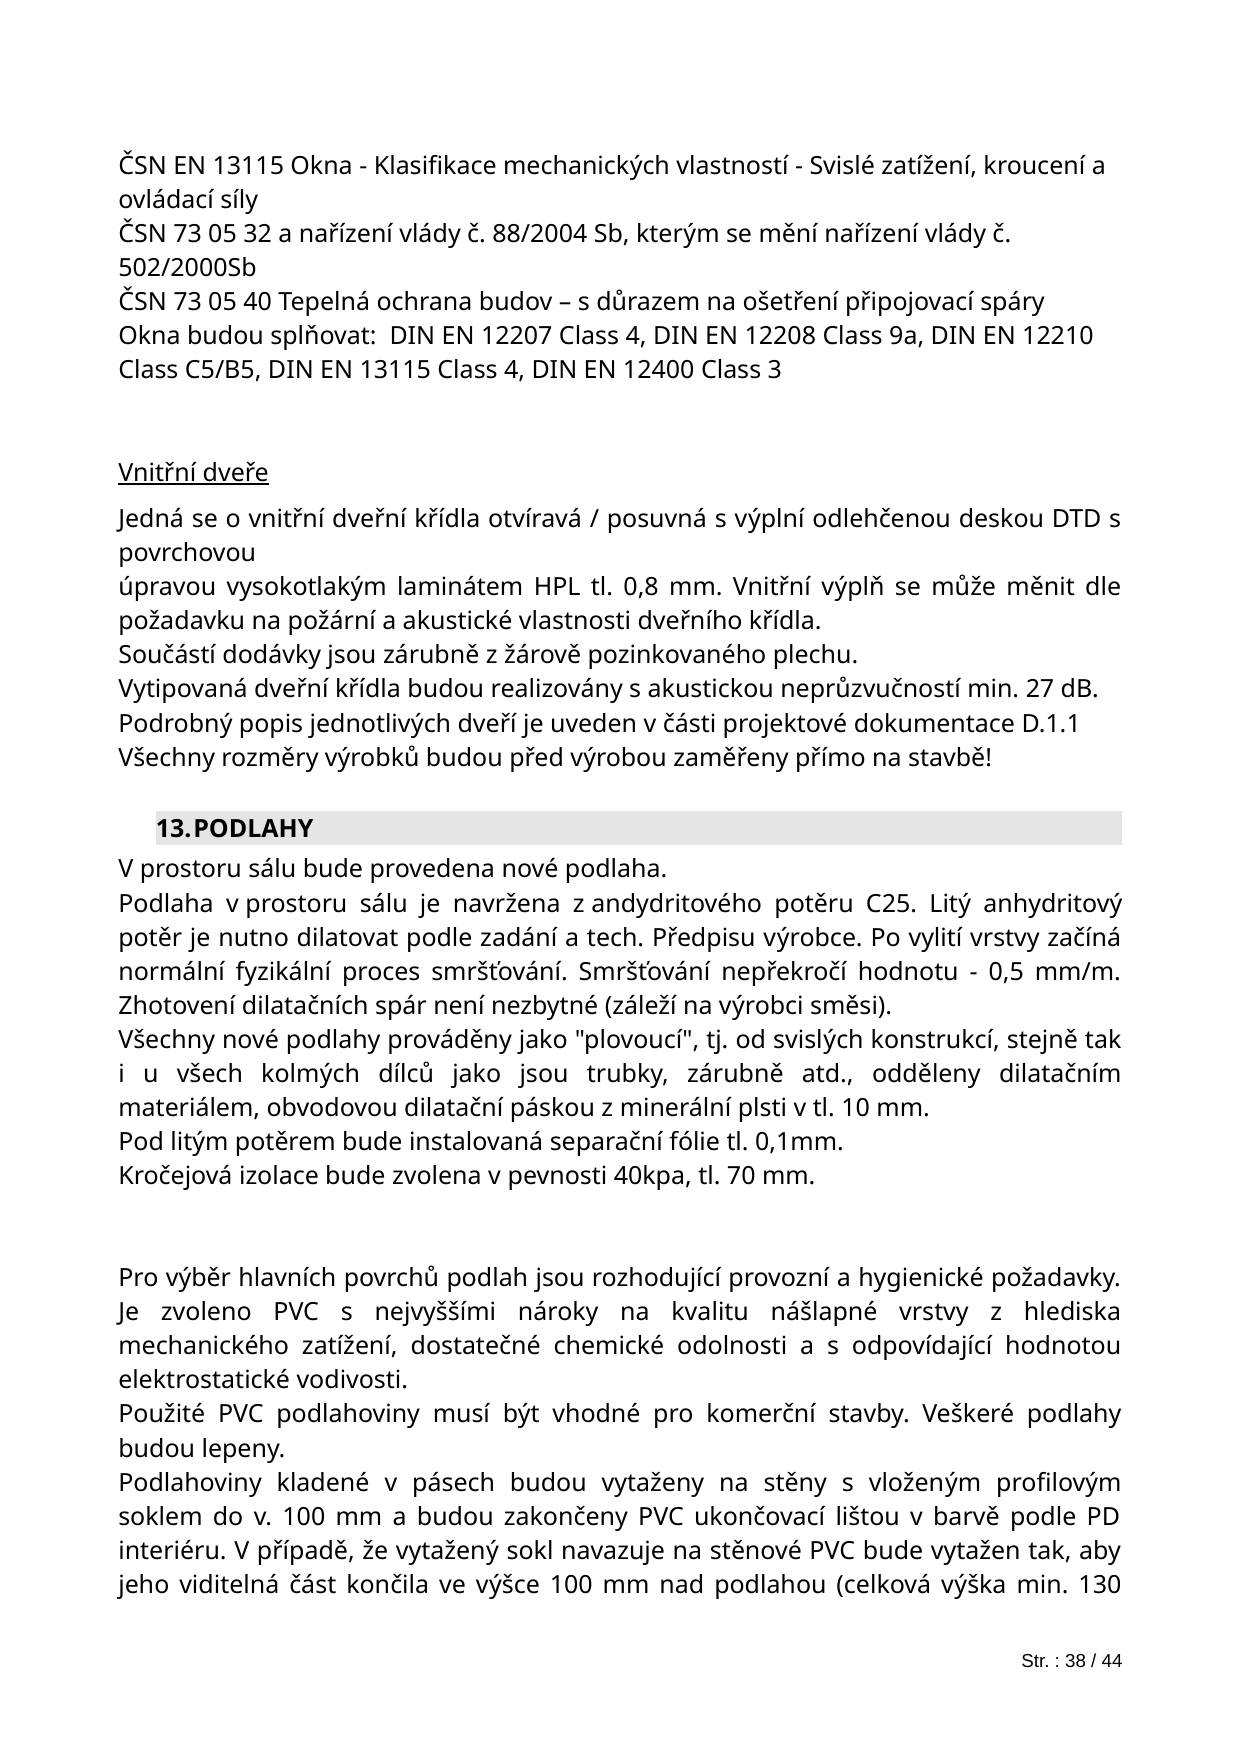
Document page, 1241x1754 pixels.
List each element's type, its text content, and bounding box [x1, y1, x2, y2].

text Jedná se o vnitřní dveřní křídla otvíravá / posuvná s výplní odlehčenou deskou DTD s povrchovou [118, 501, 1122, 569]
text Podlaha v prostoru sálu je navržena z andydritového potěru C25. Litý anhydritový potěr je nutno dilatovat podle zadání a tech. Předpisu výrobce. Po vylití vrstvy začíná normální fyzikální proces smršťování. Smršťování nepřekročí hodnotu - 0,5 mm/m. Zhotovení dilatačních spár není nezbytné (záleží na výrobci směsi). [118, 885, 1122, 1021]
text Vytipovaná dveřní křídla budou realizovány s akustickou neprůzvučností min. 27 dB. [118, 671, 1122, 705]
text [118, 1464, 1122, 1601]
text ČSN 73 05 40 Tepelná ochrana budov – s důrazem na ošetření připojovací spáry [118, 284, 1122, 318]
text Podrobný popis jednotlivých dveří je uveden v části projektové dokumentace D.1.1 [118, 705, 1122, 739]
list PODLAHY [156, 811, 1122, 845]
text Použité PVC podlahoviny musí být vhodné pro komerční stavby. Veškeré podlahy budou lepeny. [118, 1396, 1122, 1464]
text V prostoru sálu bude provedena nové podlaha. [118, 851, 1122, 885]
text Všechny nové podlahy prováděny jako "plovoucí", tj. od svislých konstrukcí, stejně tak i u všech kolmých dílců jako jsou trubky, zárubně atd., odděleny dilatačním materiálem, obvodovou dilatační páskou z minerální plsti v tl. 10 mm. [118, 1021, 1122, 1124]
text Všechny rozměry výrobků budou před výrobou zaměřeny přímo na stavbě! [118, 739, 1122, 773]
text Pod litým potěrem bude instalovaná separační fólie tl. 0,1mm. [118, 1124, 1122, 1158]
text Součástí dodávky jsou zárubně z žárově pozinkovaného plechu. [118, 637, 1122, 671]
text úpravou vysokotlakým laminátem HPL tl. 0,8 mm. Vnitřní výplň se může měnit dle požadavku na požární a akustické vlastnosti dveřního křídla. [118, 569, 1122, 637]
text Okna budou splňovat: DIN EN 12207 Class 4, DIN EN 12208 Class 9a, DIN EN 12210 Class C5/B5, DIN EN 13115 Class 4, DIN EN 12400 Class 3 [118, 318, 1122, 386]
text Kročejová izolace bude zvolena v pevnosti 40kpa, tl. 70 mm. [118, 1158, 1122, 1192]
text Pro výběr hlavních povrchů podlah jsou rozhodující provozní a hygienické požadavky. Je zvoleno PVC s nejvyššími nároky na kvalitu nášlapné vrstvy z hlediska mechanického zatížení, dostatečné chemické odolnosti a s odpovídající hodnotou elektrostatické vodivosti. [118, 1260, 1122, 1396]
text ČSN 73 05 32 a nařízení vlády č. 88/2004 Sb, kterým se mění nařízení vlády č. 502/2000Sb [118, 216, 1122, 284]
text Vnitřní dveře [118, 454, 1122, 488]
text ČSN EN 13115 Okna - Klasifikace mechanických vlastností - Svislé zatížení, kroucení a ovládací síly [118, 148, 1122, 216]
